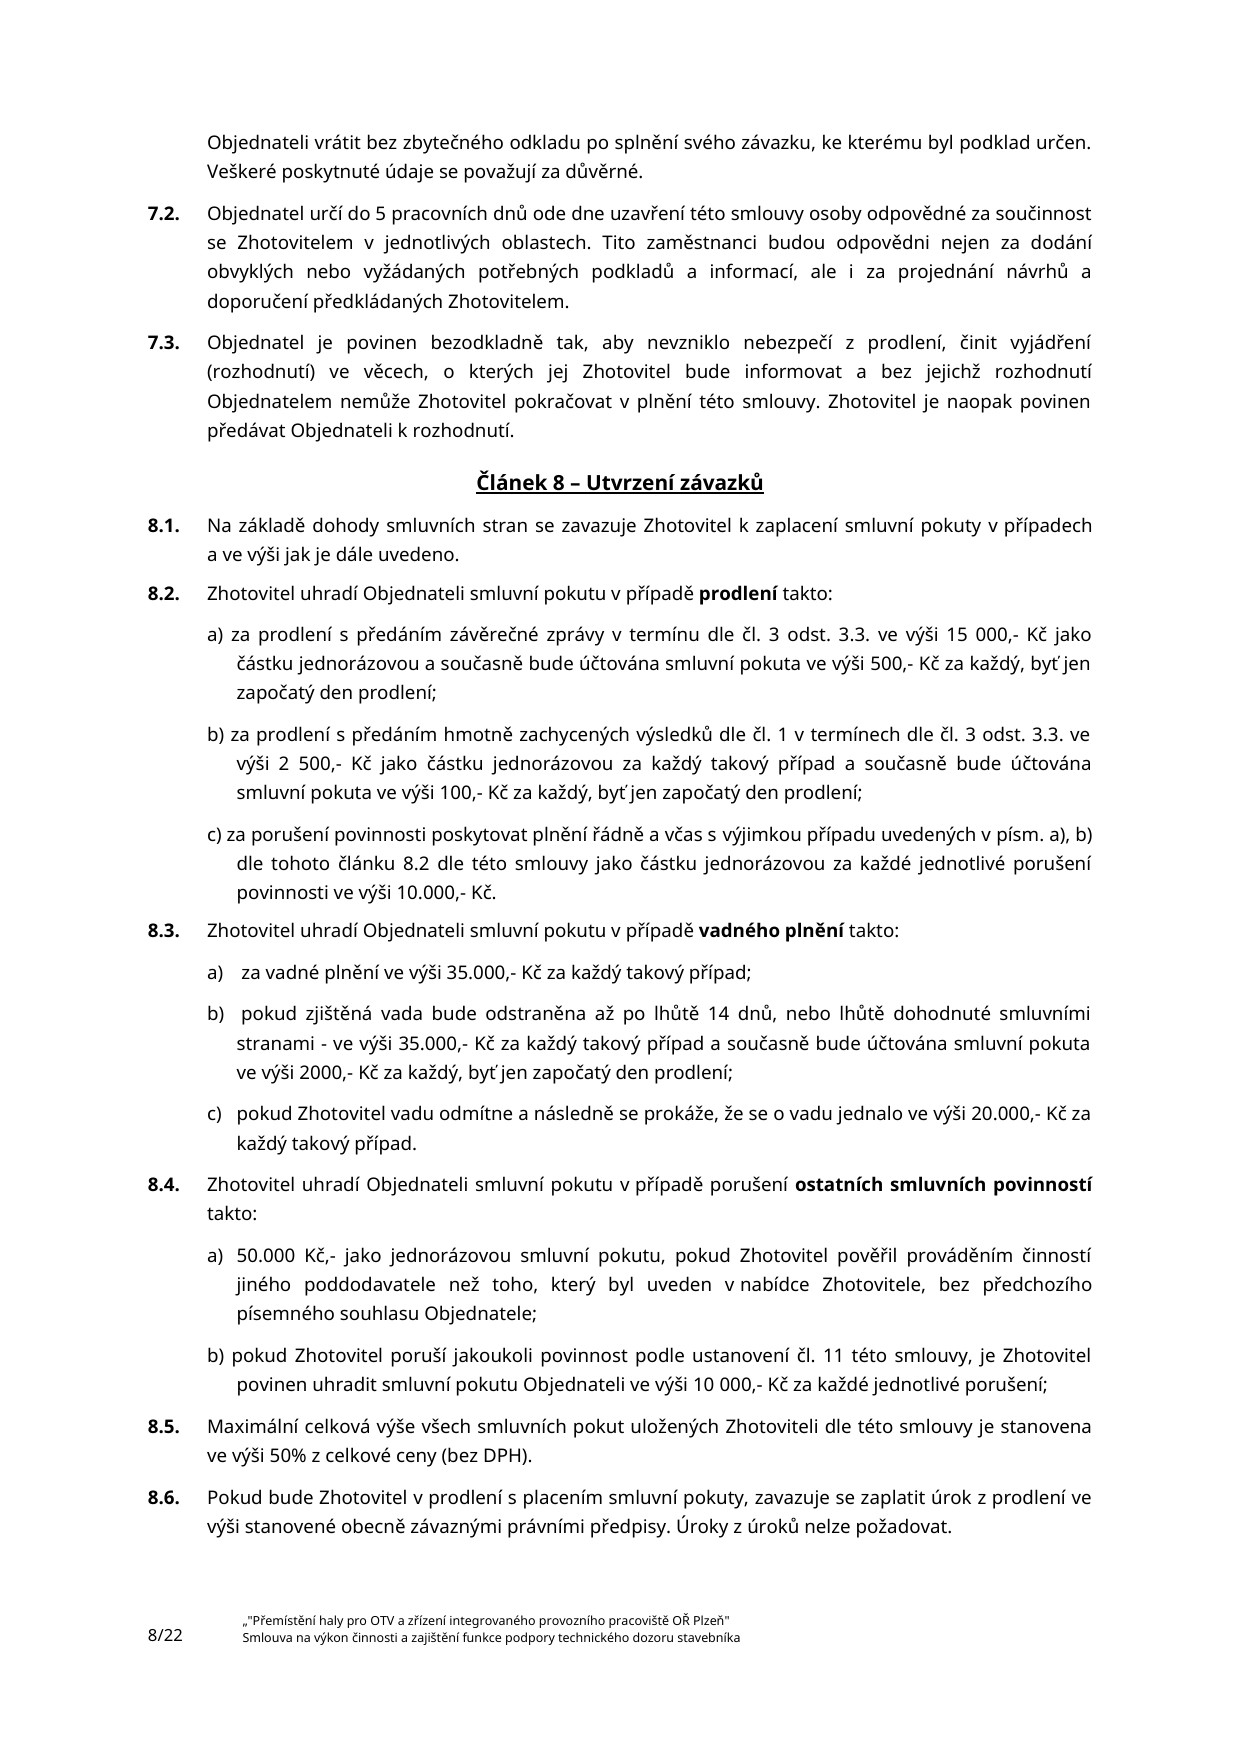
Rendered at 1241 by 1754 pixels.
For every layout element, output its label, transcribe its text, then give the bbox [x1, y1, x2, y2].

text 7.3. Objednatel je povinen bezodkladně tak, aby nevzniklo nebezpečí z prodlení, činit vyjádření (rozhodnutí) ve věcech, o kterých jej Zhotovitel bude informovat a bez jejichž rozhodnutí Objednatelem nemůže Zhotovitel pokračovat v plnění této smlouvy. Zhotovitel je naopak povinen předávat Objednateli k rozhodnutí. [148, 326, 1092, 443]
text b) za prodlení s předáním hmotně zachycených výsledků dle čl. 1 v termínech dle čl. 3 odst. 3.3. ve výši 2 500,- Kč jako částku jednorázovou za každý takový případ a současně bude účtována smluvní pokuta ve výši 100,- Kč za každý, byť jen započatý den prodlení; [207, 718, 1092, 805]
text 8.6. Pokud bude Zhotovitel v prodlení s placením smluvní pokuty, zavazuje se zaplatit úrok z prodlení ve výši stanovené obecně závaznými právními předpisy. Úroky z úroků nelze požadovat. [148, 1481, 1092, 1539]
subtitle 8.4. Zhotovitel uhradí Objednateli smluvní pokutu v případě porušení ostatních smluvních povinností takto: [148, 1168, 1092, 1227]
text 7.2. Objednatel určí do 5 pracovních dnů ode dne uzavření této smlouvy osoby odpovědné za součinnost se Zhotovitelem v jednotlivých oblastech. Tito zaměstnanci budou odpovědni nejen za dodání obvyklých nebo vyžádaných potřebných podkladů a informací, ale i za projednání návrhů a doporučení předkládaných Zhotovitelem. [148, 197, 1092, 314]
text 8.5. Maximální celková výše všech smluvních pokut uložených Zhotoviteli dle této smlouvy je stanovena ve výši 50% z celkové ceny (bez DPH). [148, 1410, 1092, 1468]
subtitle 8.2. Zhotovitel uhradí Objednateli smluvní pokutu v případě prodlení takto: [148, 580, 1092, 605]
text b) pokud zjištěná vada bude odstraněna až po lhůtě 14 dnů, nebo lhůtě dohodnuté smluvními stranami - ve výši 35.000,- Kč za každý takový případ a současně bude účtována smluvní pokuta ve výši 2000,- Kč za každý, byť jen započatý den prodlení; [207, 997, 1092, 1085]
text a) za prodlení s předáním závěrečné zprávy v termínu dle čl. 3 odst. 3.3. ve výši 15 000,- Kč jako částku jednorázovou a současně bude účtována smluvní pokuta ve výši 500,- Kč za každý, byť jen započatý den prodlení; [207, 618, 1092, 705]
text b) pokud Zhotovitel poruší jakoukoli povinnost podle ustanovení čl. 11 této smlouvy, je Zhotovitel povinen uhradit smluvní pokutu Objednateli ve výši 10 000,- Kč za každé jednotlivé porušení; [207, 1339, 1092, 1397]
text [148, 126, 1092, 185]
text a) za vadné plnění ve výši 35.000,- Kč za každý takový případ; [207, 956, 1092, 985]
subtitle 8.3. Zhotovitel uhradí Objednateli smluvní pokutu v případě vadného plnění takto: [148, 918, 1092, 943]
text 8.1. Na základě dohody smluvních stran se zavazuje Zhotovitel k zaplacení smluvní pokuty v případech a ve výši jak je dále uvedeno. [148, 509, 1092, 567]
text c) pokud Zhotovitel vadu odmítne a následně se prokáže, že se o vadu jednalo ve výši 20.000,- Kč za každý takový případ. [207, 1097, 1092, 1156]
text c) za porušení povinnosti poskytovat plnění řádně a včas s výjimkou případu uvedených v písm. a), b) dle tohoto článku 8.2 dle této smlouvy jako částku jednorázovou za každé jednotlivé porušení povinnosti ve výši 10.000,- Kč. [207, 818, 1092, 905]
subtitle Článek 8 – Utvrzení závazků [148, 468, 1092, 496]
text a) 50.000 Kč,- jako jednorázovou smluvní pokutu, pokud Zhotovitel pověřil prováděním činností jiného poddodavatele než toho, který byl uveden v nabídce Zhotovitele, bez předchozího písemného souhlasu Objednatele; [207, 1239, 1092, 1327]
